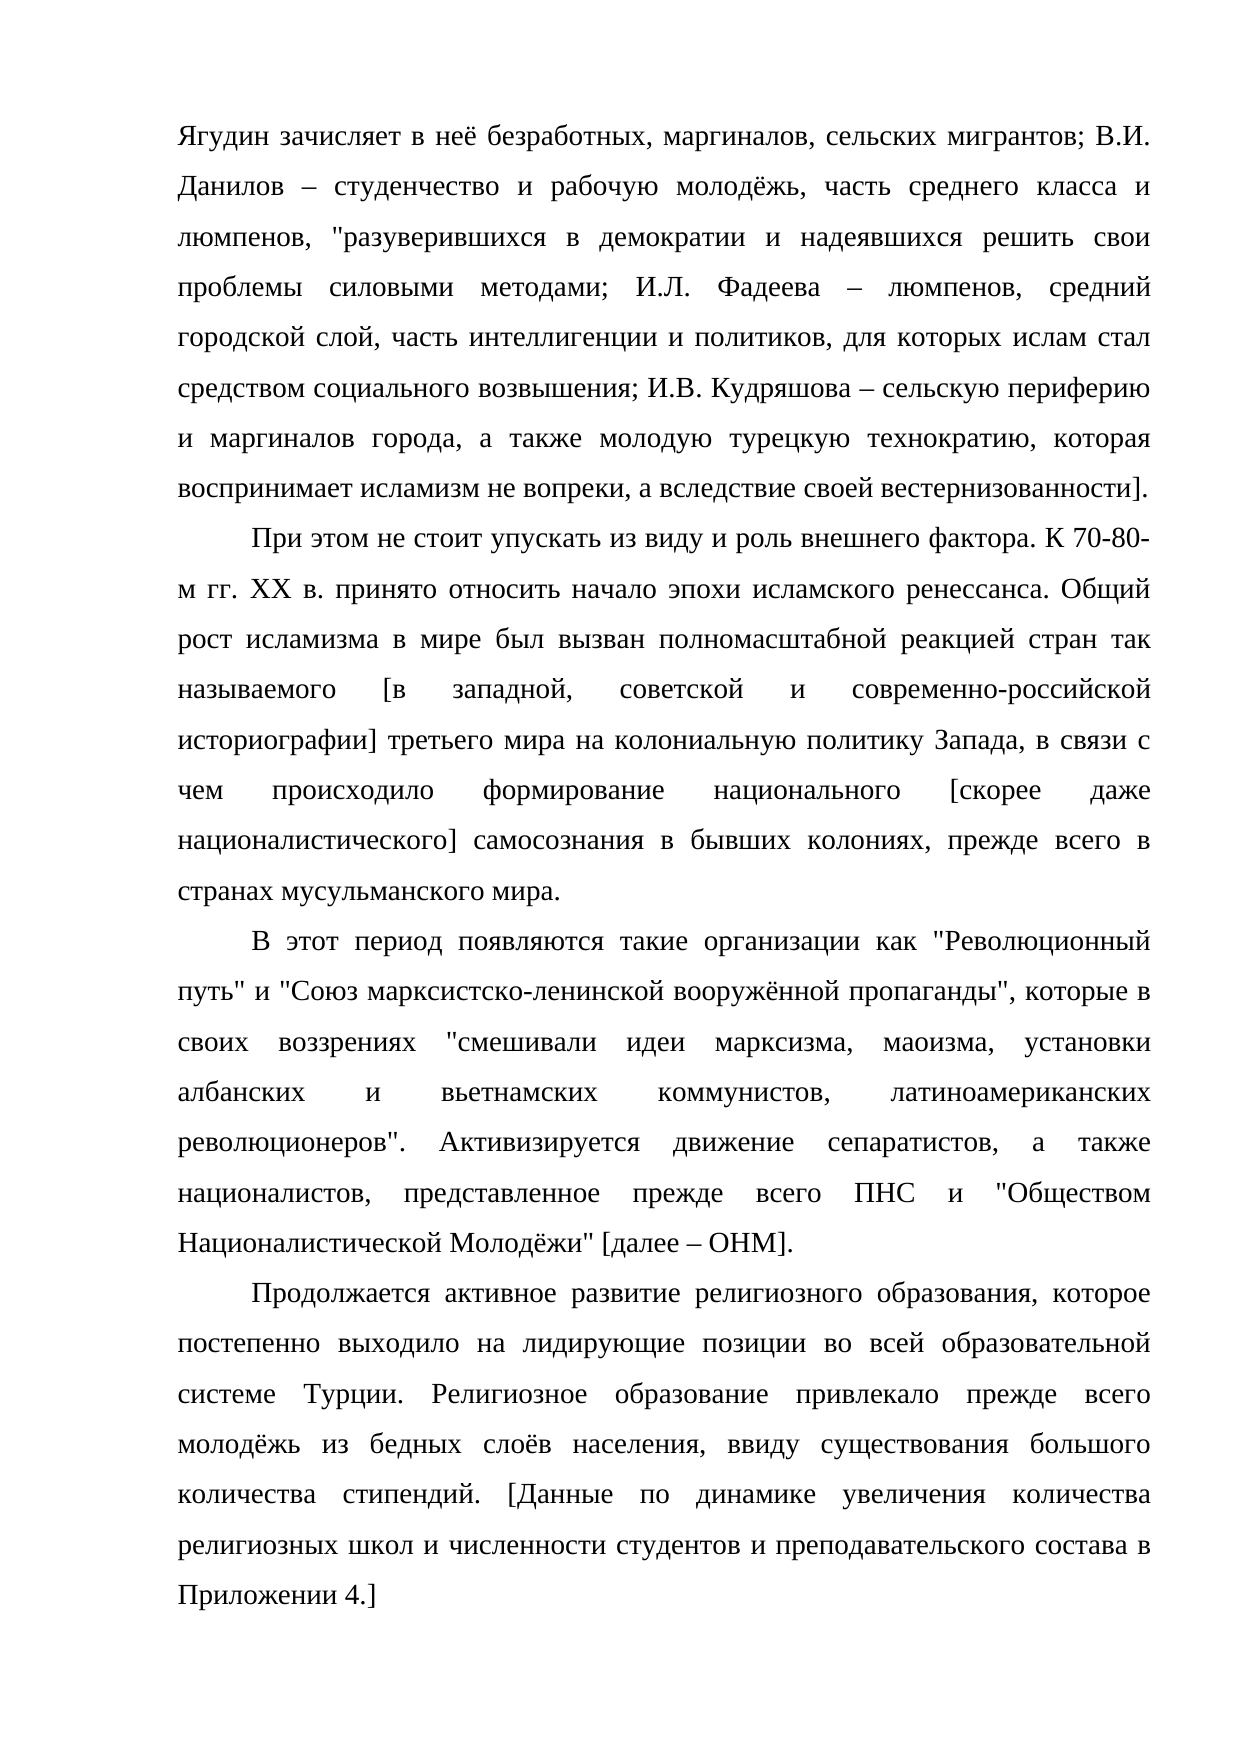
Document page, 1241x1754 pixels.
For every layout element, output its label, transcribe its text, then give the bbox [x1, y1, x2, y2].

text В этот период появляются такие организации как "Революционный путь" и "Союз марксистско-ленинской вооружённой пропаганды", которые в своих воззрениях "смешивали идеи марксизма, маоизма, установки албанских и вьетнамских коммунистов, латиноамериканских революционеров". Активизируется движение сепаратистов, а также националистов, представленное прежде всего ПНС и "Обществом Националистической Молодёжи" [далее – ОНМ]. [177, 923, 1152, 1258]
text Продолжается активное развитие религиозного образования, которое постепенно выходило на лидирующие позиции во всей образовательной системе Турции. Религиозное образование привлекало прежде всего молодёжь из бедных слоёв населения, ввиду существования большого количества стипендий. [Данные по динамике увеличения количества религиозных школ и численности студентов и преподавательского состава в Приложении 4.] [177, 1275, 1152, 1611]
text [177, 118, 1152, 504]
text При этом не стоит упускать из виду и роль внешнего фактора. К 70-80-м гг. XX в. принято относить начало эпохи исламского ренессанса. Общий рост исламизма в мире был вызван полномасштабной реакцией стран так называемого [в западной, советской и современно-российской историографии] третьего мира на колониальную политику Запада, в связи с чем происходило формирование национального [скорее даже националистического] самосознания в бывших колониях, прежде всего в странах мусульманского мира. [177, 521, 1152, 906]
